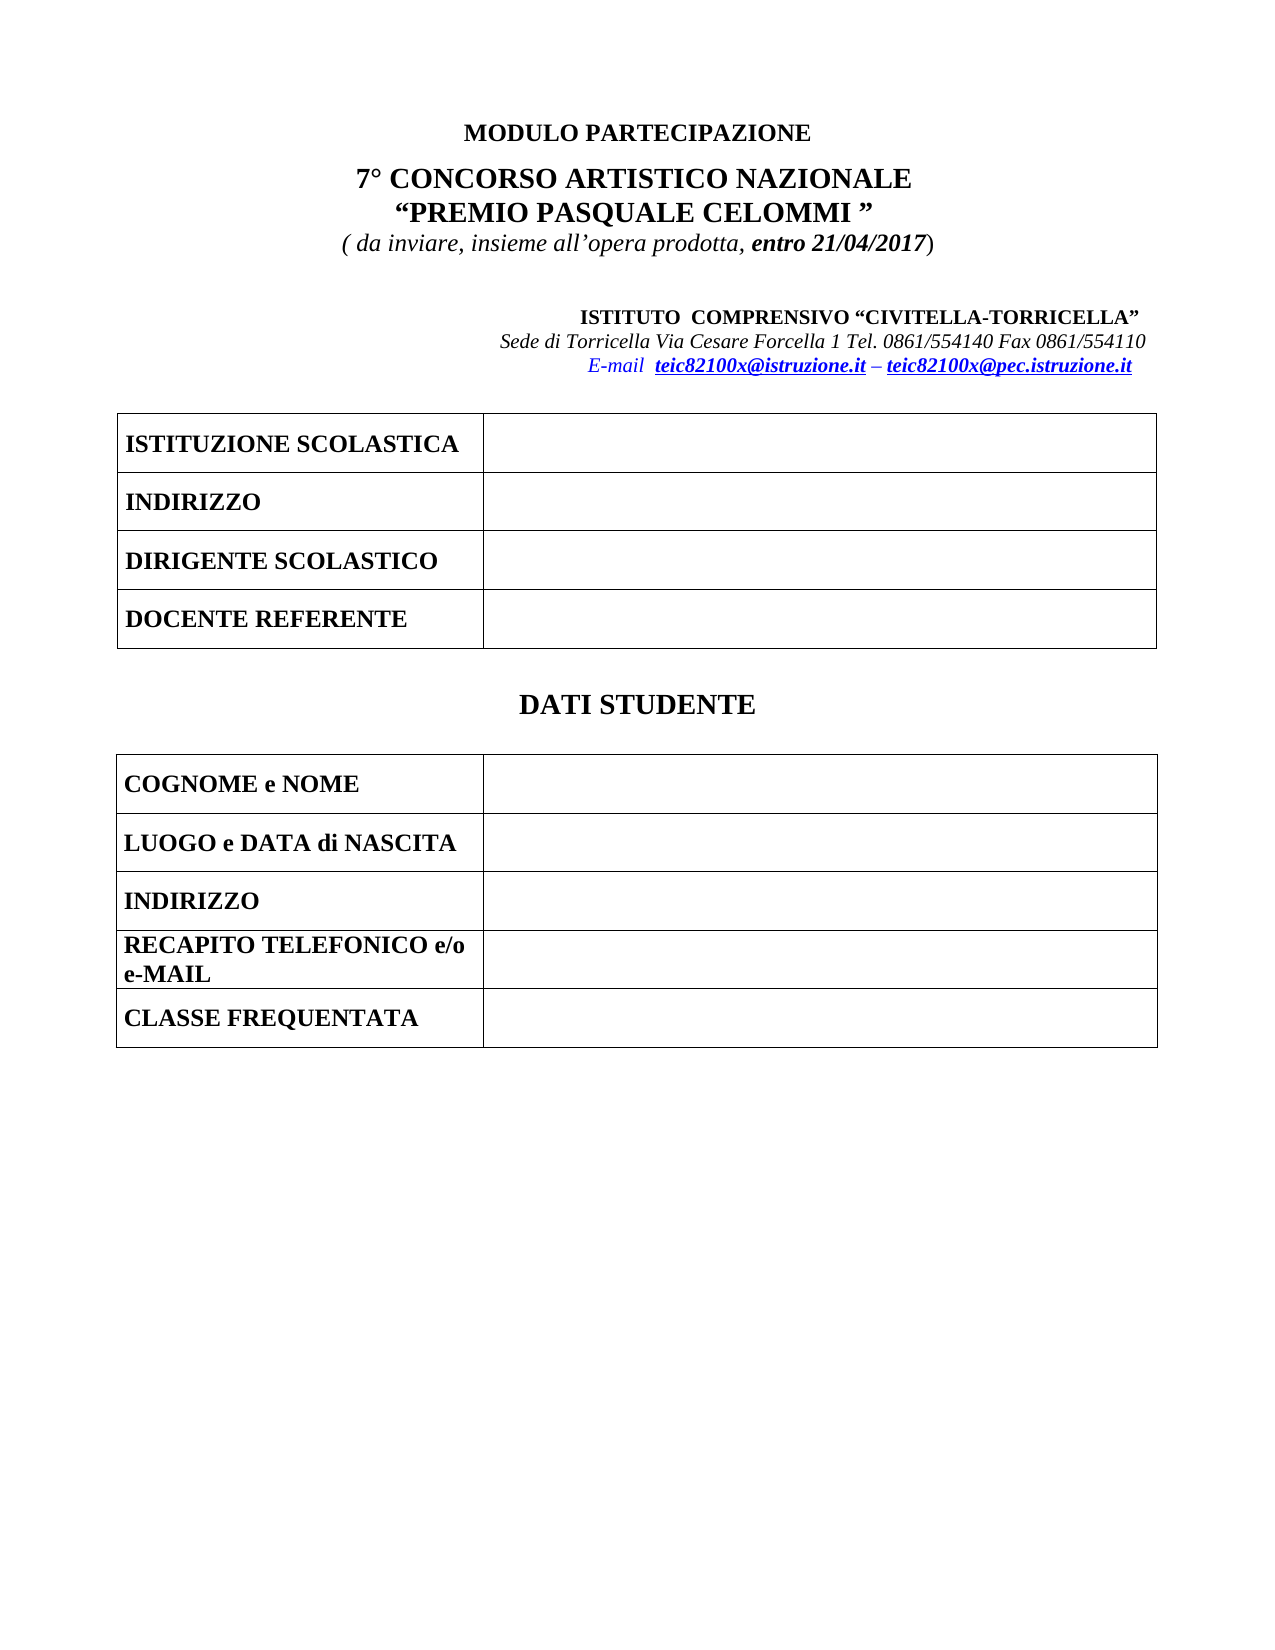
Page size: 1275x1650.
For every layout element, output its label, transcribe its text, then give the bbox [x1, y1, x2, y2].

text Sede di Torricella Via Cesare Forcella 1 Tel. 0861/554140 Fax 0861/554110 [475, 329, 1171, 353]
table_cell CLASSE FREQUENTATA [117, 989, 483, 1047]
text 7° CONCORSO ARTISTICO NAZIONALE “PREMIO PASQUALE CELOMMI ” [307, 161, 961, 228]
table_cell RECAPITO TELEFONICO e/o e-MAIL [117, 931, 483, 988]
table_cell [484, 872, 1157, 929]
table_cell [484, 473, 1156, 530]
table_cell [484, 814, 1157, 871]
table_header [484, 414, 1156, 472]
table_cell INDIRIZZO [117, 872, 483, 929]
table_cell INDIRIZZO [118, 473, 483, 530]
table_cell DOCENTE REFERENTE [118, 590, 483, 647]
text ISTITUTO COMPRENSIVO “CIVITELLA-TORRICELLA” [460, 305, 1171, 329]
text ( da inviare, insieme all’opera prodotta, entro 21/04/2017) [307, 228, 968, 257]
table_header COGNOME e NOME [117, 755, 483, 812]
table_cell [484, 590, 1156, 647]
subtitle MODULO PARTECIPAZIONE [307, 118, 968, 147]
table_cell [484, 931, 1157, 988]
table_cell LUOGO e DATA di NASCITA [117, 814, 483, 871]
table_header [484, 755, 1157, 812]
text E-mail teic82100x@istruzione.it – teic82100x@pec.istruzione.it [475, 353, 1171, 377]
table_cell DIRIGENTE SCOLASTICO [118, 531, 483, 589]
subtitle DATI STUDENTE [307, 687, 968, 720]
table_cell [484, 989, 1157, 1047]
table_cell [484, 531, 1156, 589]
table_header ISTITUZIONE SCOLASTICA [118, 414, 483, 472]
